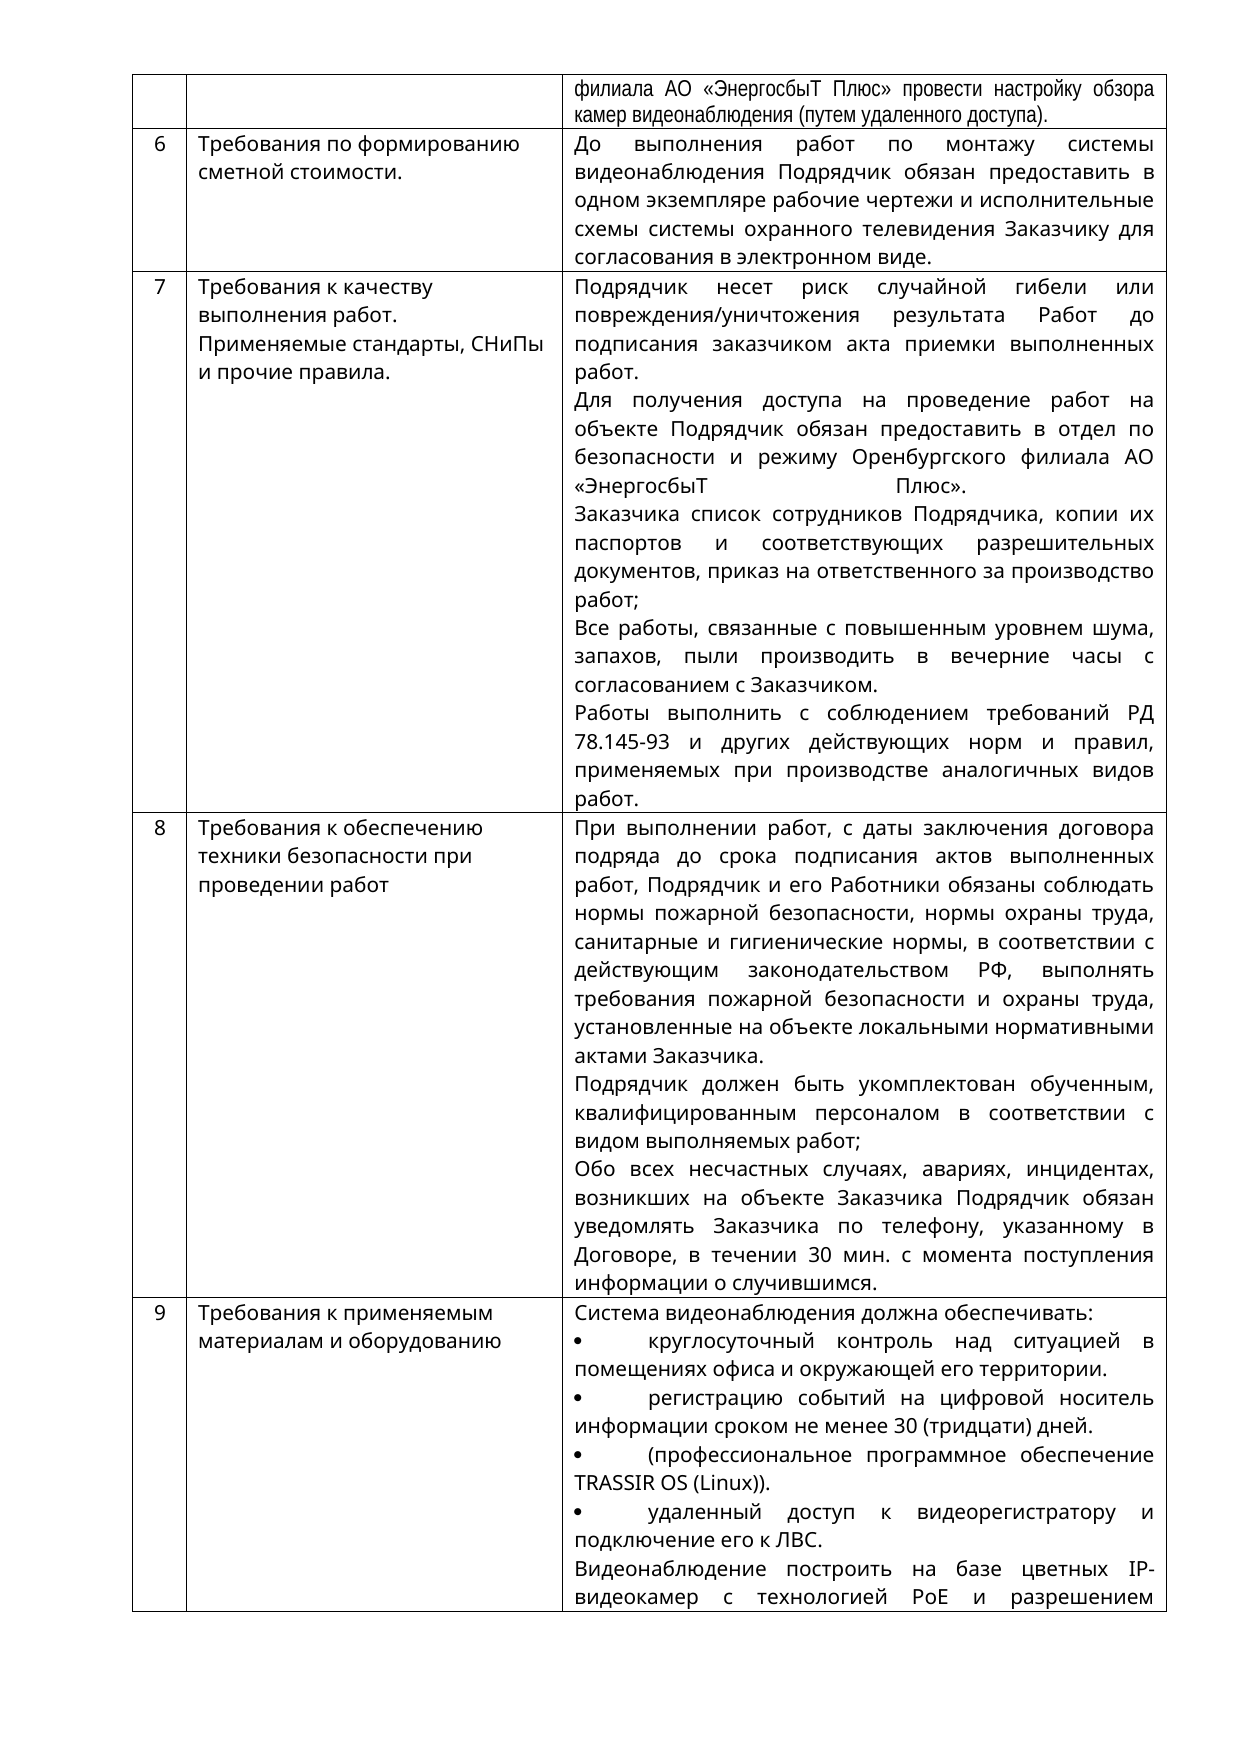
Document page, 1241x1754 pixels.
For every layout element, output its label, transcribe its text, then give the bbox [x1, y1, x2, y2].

table_cell Требования к качеству выполнения работ. Применяемые стандарты, СНиПы и прочие правила. [187, 272, 562, 812]
table_cell До выполнения работ по монтажу системы видеонаблюдения Подрядчик обязан предоставить в одном экземпляре рабочие чертежи и исполнительные схемы системы охранного телевидения Заказчику для согласования в электронном виде. [563, 129, 1166, 271]
table_cell 8 [133, 813, 186, 1297]
table_cell Подрядчик несет риск случайной гибели или повреждения/уничтожения результата Работ до подписания заказчиком акта приемки выполненных работ. Для получения доступа на проведение работ на объекте Подрядчик обязан предоставить в отдел по безопасности и режиму Оренбургского филиала АО «ЭнергосбыТ Плюс». Заказчика список сотрудников Подрядчика, копии их паспортов и соответствующих разрешительных документов, приказ на ответственного за производство работ; Все работы, связанные с повышенным уровнем шума, запахов, пыли производить в вечерние часы с согласованием с Заказчиком. Работы выполнить с соблюдением требований РД 78.145-93 и других действующих норм и правил, применяемых при производстве аналогичных видов работ. [563, 272, 1166, 812]
table_cell 7 [133, 272, 186, 812]
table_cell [563, 1298, 1166, 1611]
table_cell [187, 1298, 562, 1611]
table_cell 6 [133, 129, 186, 271]
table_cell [187, 75, 562, 128]
table_cell Требования по формированию сметной стоимости. [187, 129, 562, 271]
table_cell Требования к обеспечению техники безопасности при проведении работ [187, 813, 562, 1297]
table_cell При выполнении работ, с даты заключения договора подряда до срока подписания актов выполненных работ, Подрядчик и его Работники обязаны соблюдать нормы пожарной безопасности, нормы охраны труда, санитарные и гигиенические нормы, в соответствии с действующим законодательством РФ, выполнять требования пожарной безопасности и охраны труда, установленные на объекте локальными нормативными актами Заказчика. Подрядчик должен быть укомплектован обученным, квалифицированным персоналом в соответствии с видом выполняемых работ; Обо всех несчастных случаях, авариях, инцидентах, возникших на объекте Заказчика Подрядчик обязан уведомлять Заказчика по телефону, указанному в Договоре, в течении 30 мин. с момента поступления информации о случившимся. [563, 813, 1166, 1297]
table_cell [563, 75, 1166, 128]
table_cell 5 [133, 75, 186, 128]
table_cell 9 [133, 1298, 186, 1611]
